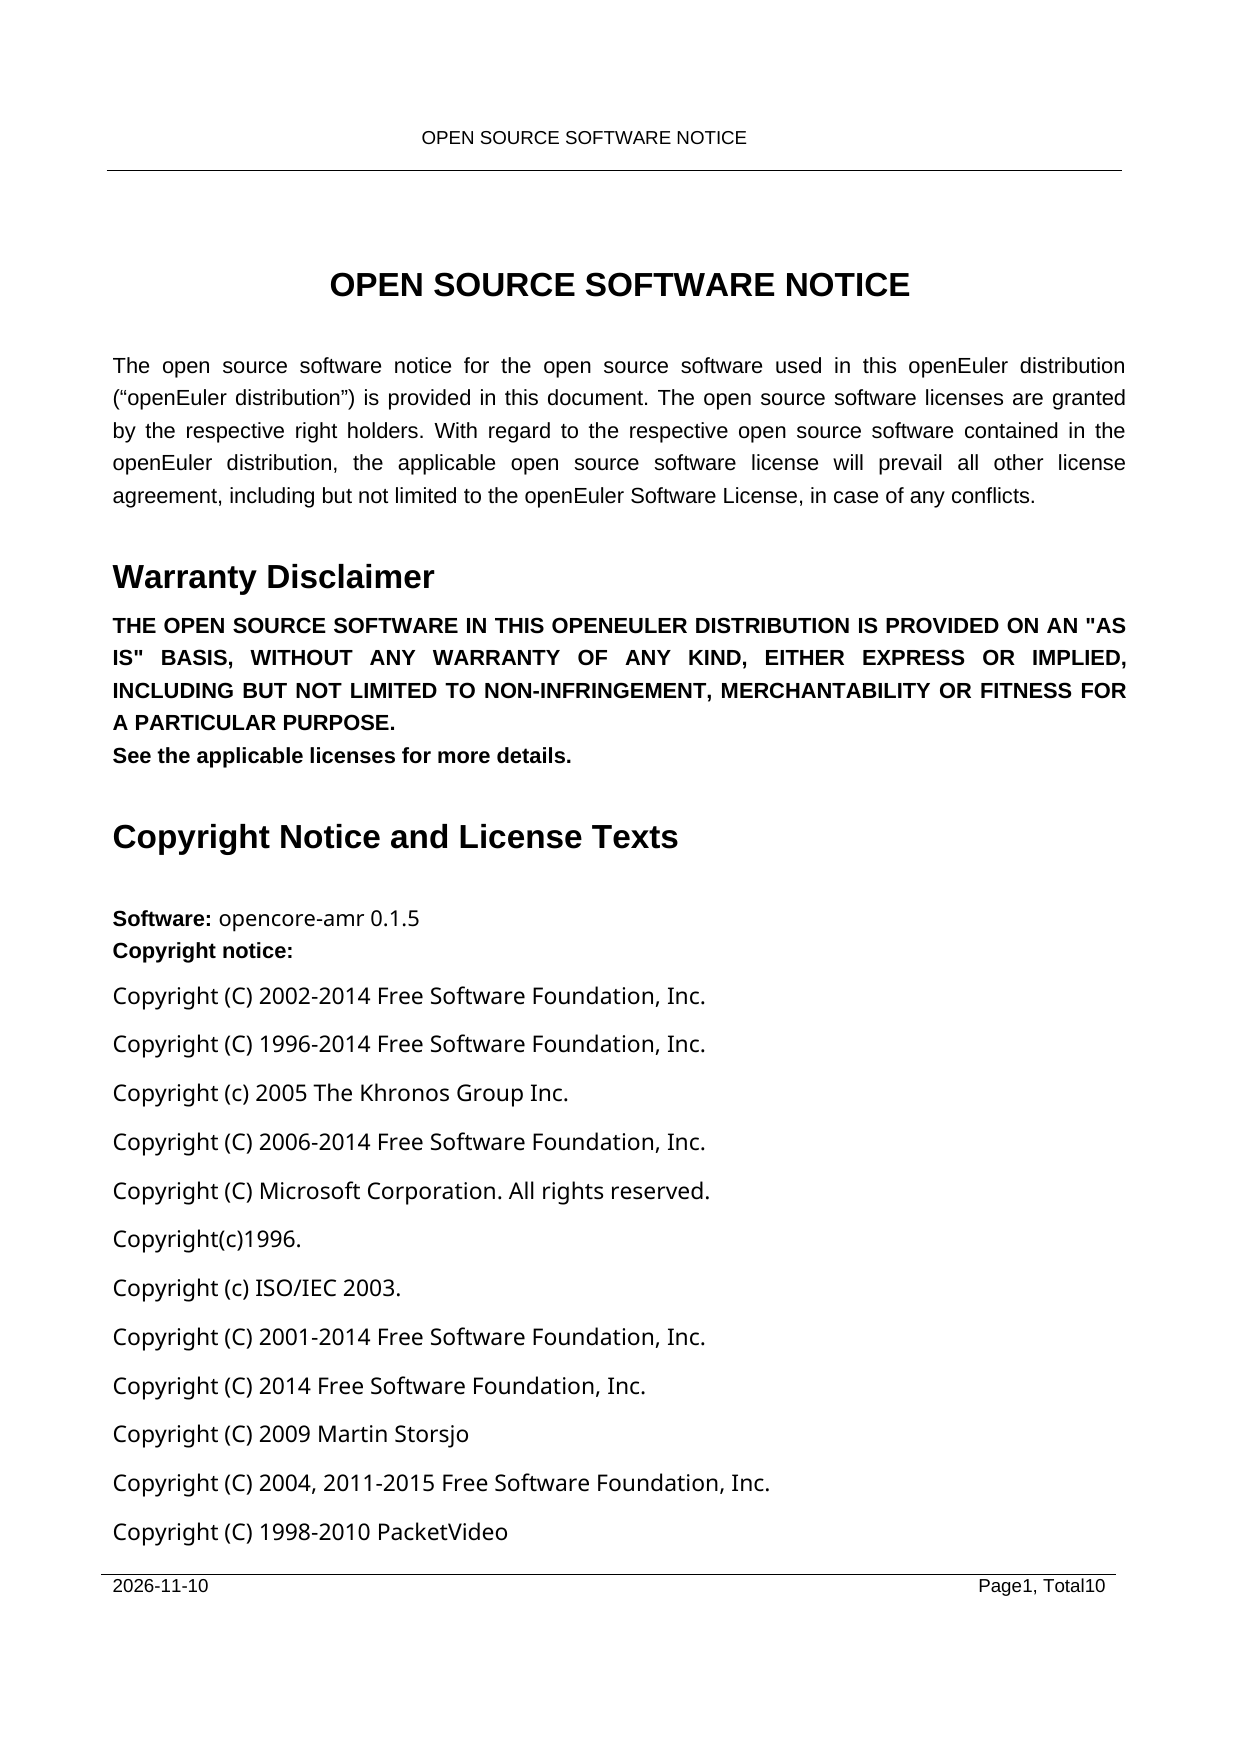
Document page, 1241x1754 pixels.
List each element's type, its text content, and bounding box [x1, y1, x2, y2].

text The open source software notice for the open source software used in this openEuler distribution (“openEuler distribution”) is provided in this document. The open source software licenses are granted by the respective right holders. With regard to the respective open source software contained in the openEuler distribution, the applicable open source software license will prevail all other license agreement, including but not limited to the openEuler Software License, in case of any conflicts. [112, 349, 1128, 511]
text OPEN SOURCE SOFTWARE NOTICE [112, 251, 1128, 316]
text Copyright notice: [112, 934, 1128, 966]
text Warranty Disclaimer [112, 544, 1128, 609]
text Software: opencore-amr 0.1.5 [112, 901, 1128, 934]
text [112, 979, 1128, 1548]
text THE OPEN SOURCE SOFTWARE IN THIS OPENEULER DISTRIBUTION IS PROVIDED ON AN "AS IS" BASIS, WITHOUT ANY WARRANTY OF ANY KIND, EITHER EXPRESS OR IMPLIED, INCLUDING BUT NOT LIMITED TO NON-INFRINGEMENT, MERCHANTABILITY OR FITNESS FOR A PARTICULAR PURPOSE. See the applicable licenses for more details. [112, 609, 1128, 771]
text Copyright Notice and License Texts [112, 804, 1128, 869]
